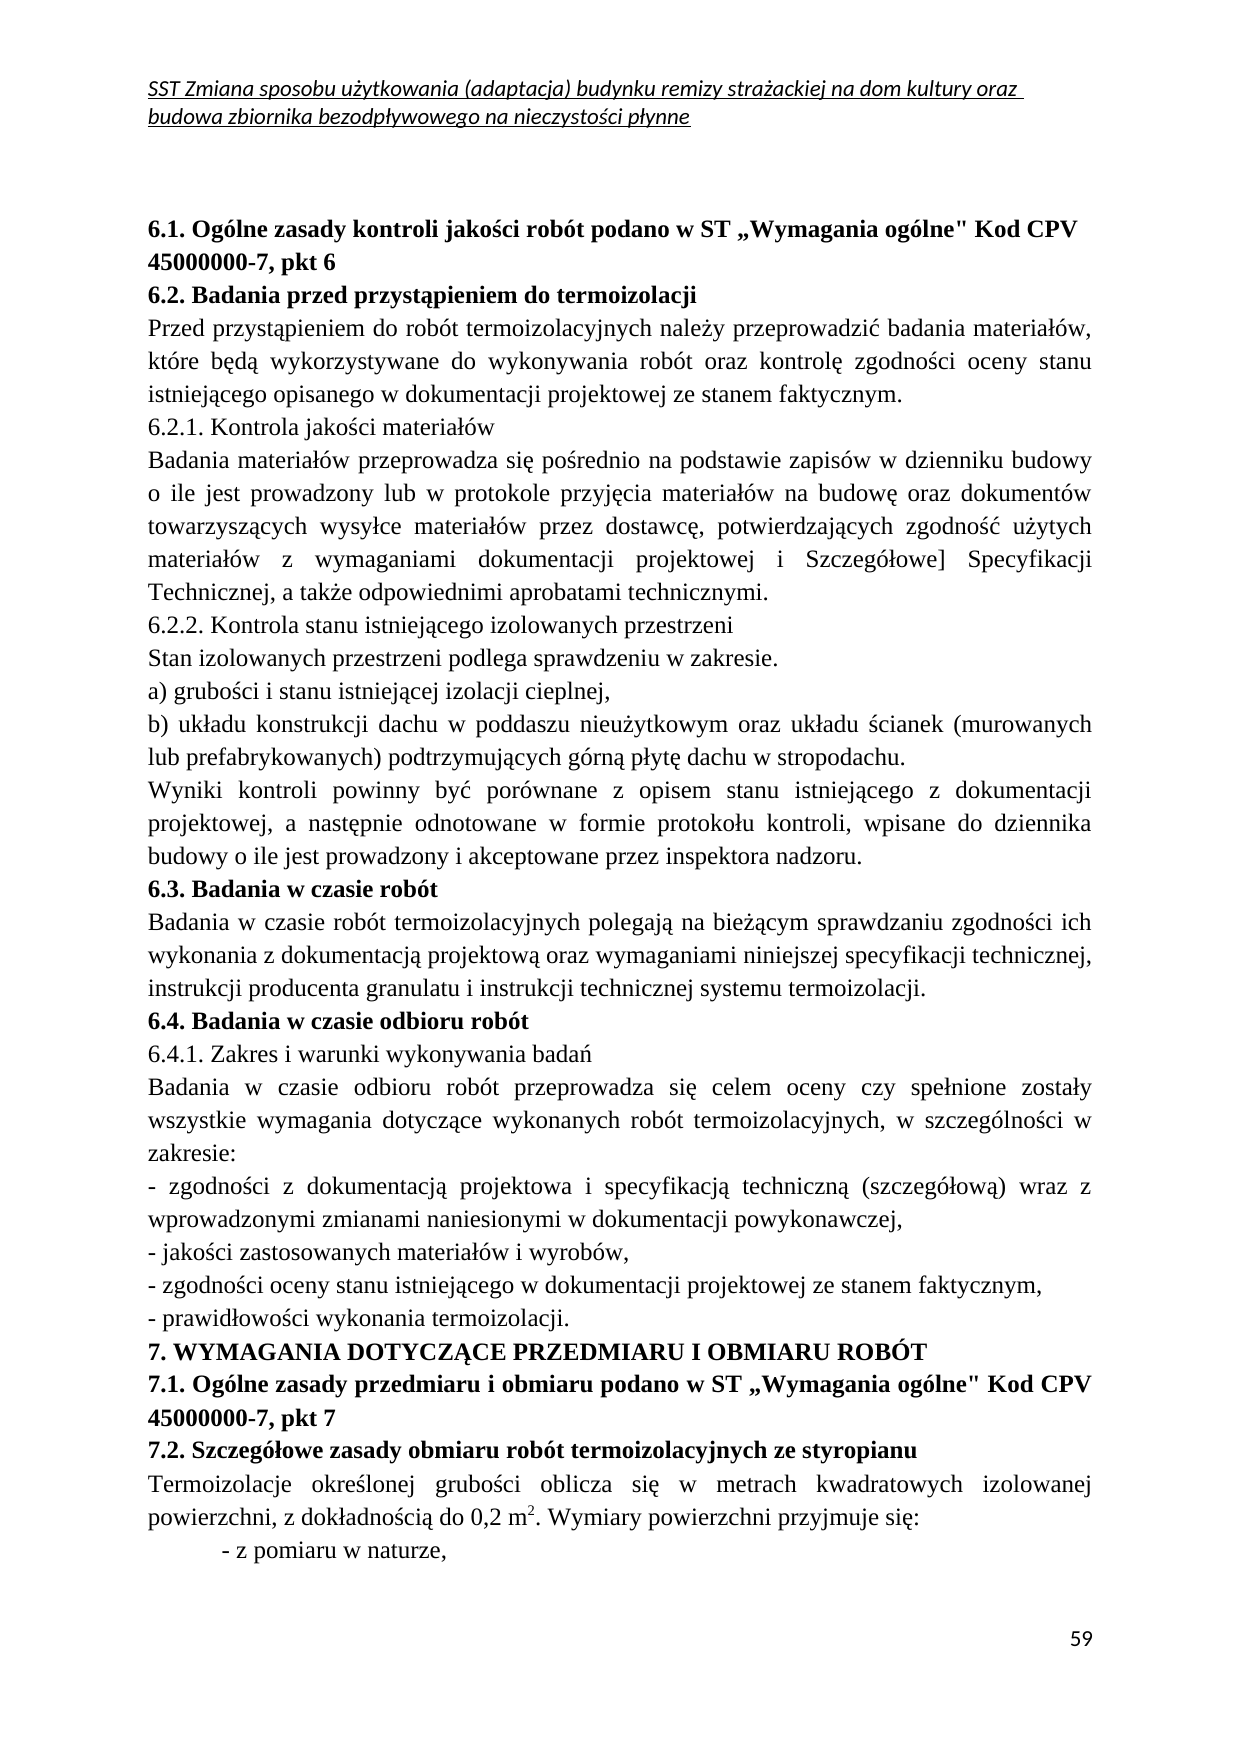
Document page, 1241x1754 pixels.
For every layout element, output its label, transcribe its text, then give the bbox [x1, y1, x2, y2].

text 7. WYMAGANIA DOTYCZĄCE PRZEDMIARU I OBMIARU ROBÓT [148, 1337, 1093, 1365]
text Badania w czasie robót termoizolacyjnych polegają na bieżącym sprawdzaniu zgodności ich wykonania z dokumentacją projektową oraz wymaganiami niniejszej specyfikacji technicznej, instrukcji producenta granulatu i instrukcji technicznej systemu termoizolacji. [148, 907, 1093, 1002]
text 6.2. Badania przed przystąpieniem do termoizolacji [148, 280, 1093, 309]
text a) grubości i stanu istniejącej izolacji cieplnej, [148, 676, 1093, 705]
text - z pomiaru w naturze, [148, 1535, 1093, 1563]
text Stan izolowanych przestrzeni podlega sprawdzeniu w zakresie. [148, 643, 1093, 672]
text 6.3. Badania w czasie robót [148, 874, 1093, 903]
text 7.1. Ogólne zasady przedmiaru i obmiaru podano w ST „Wymagania ogólne" Kod CPV 45000000-7, pkt 7 [148, 1369, 1093, 1431]
text b) układu konstrukcji dachu w poddaszu nieużytkowym oraz układu ścianek (murowanych lub prefabrykowanych) podtrzymujących górną płytę dachu w stropodachu. [148, 709, 1093, 771]
text 7.2. Szczegółowe zasady obmiaru robót termoizolacyjnych ze styropianu [148, 1436, 1093, 1464]
text Badania w czasie odbioru robót przeprowadza się celem oceny czy spełnione zostały wszystkie wymagania dotyczące wykonanych robót termoizolacyjnych, w szczególności w zakresie: [148, 1072, 1093, 1167]
text 6.2.1. Kontrola jakości materiałów [148, 412, 1093, 441]
text Wyniki kontroli powinny być porównane z opisem stanu istniejącego z dokumentacji projektowej, a następnie odnotowane w formie protokołu kontroli, wpisane do dziennika budowy o ile jest prowadzony i akceptowane przez inspektora nadzoru. [148, 775, 1093, 870]
text Badania materiałów przeprowadza się pośrednio na podstawie zapisów w dzienniku budowy o ile jest prowadzony lub w protokole przyjęcia materiałów na budowę oraz dokumentów towarzyszących wysyłce materiałów przez dostawcę, potwierdzających zgodność użytych materiałów z wymaganiami dokumentacji projektowej i Szczegółowe] Specyfikacji Technicznej, a także odpowiednimi aprobatami technicznymi. [148, 445, 1093, 606]
text 45000000-7, pkt 6 [148, 247, 1093, 276]
text 6.2.2. Kontrola stanu istniejącego izolowanych przestrzeni [148, 610, 1093, 639]
text Przed przystąpieniem do robót termoizolacyjnych należy przeprowadzić badania materiałów, które będą wykorzystywane do wykonywania robót oraz kontrolę zgodności oceny stanu istniejącego opisanego w dokumentacji projektowej ze stanem faktycznym. [148, 313, 1093, 408]
text Termoizolacje określonej grubości oblicza się w metrach kwadratowych izolowanej powierzchni, z dokładnością do 0,2 m2. Wymiary powierzchni przyjmuje się: [148, 1469, 1093, 1530]
text 6.1. Ogólne zasady kontroli jakości robót podano w ST „Wymagania ogólne" Kod CPV [148, 214, 1093, 243]
text - jakości zastosowanych materiałów i wyrobów, [148, 1237, 1093, 1266]
text 6.4. Badania w czasie odbioru robót [148, 1006, 1093, 1035]
text 6.4.1. Zakres i warunki wykonywania badań [148, 1039, 1093, 1068]
text - zgodności oceny stanu istniejącego w dokumentacji projektowej ze stanem faktycznym, [148, 1271, 1093, 1299]
text - zgodności z dokumentacją projektowa i specyfikacją techniczną (szczegółową) wraz z wprowadzonymi zmianami naniesionymi w dokumentacji powykonawczej, [148, 1171, 1093, 1233]
text - prawidłowości wykonania termoizolacji. [148, 1303, 1093, 1332]
